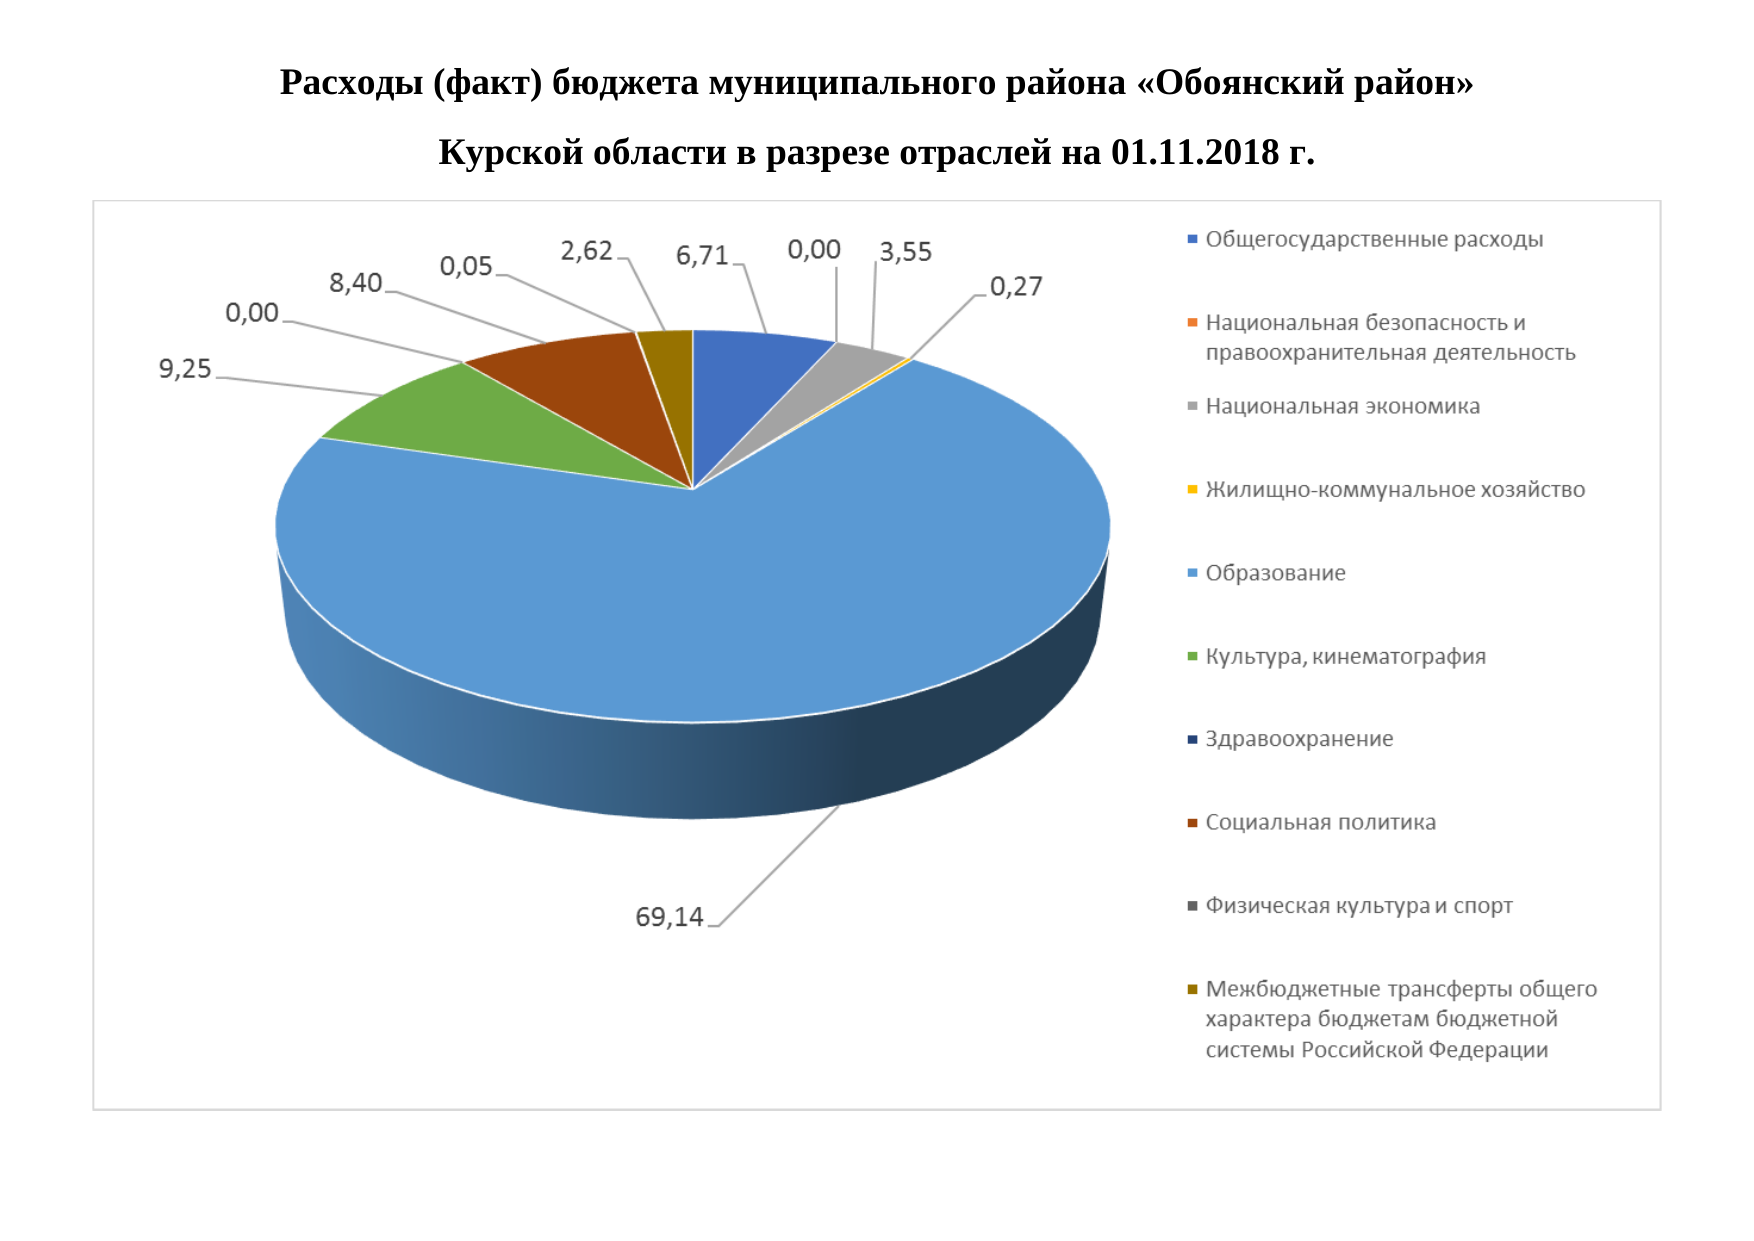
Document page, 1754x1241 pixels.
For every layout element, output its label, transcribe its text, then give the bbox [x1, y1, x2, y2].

text Расходы (факт) бюджета муниципального района «Обоянский район» [89, 59, 1665, 102]
text Курской области в разрезе отраслей на 01.11.2018 г. [89, 129, 1665, 173]
picture [92, 200, 1662, 1111]
